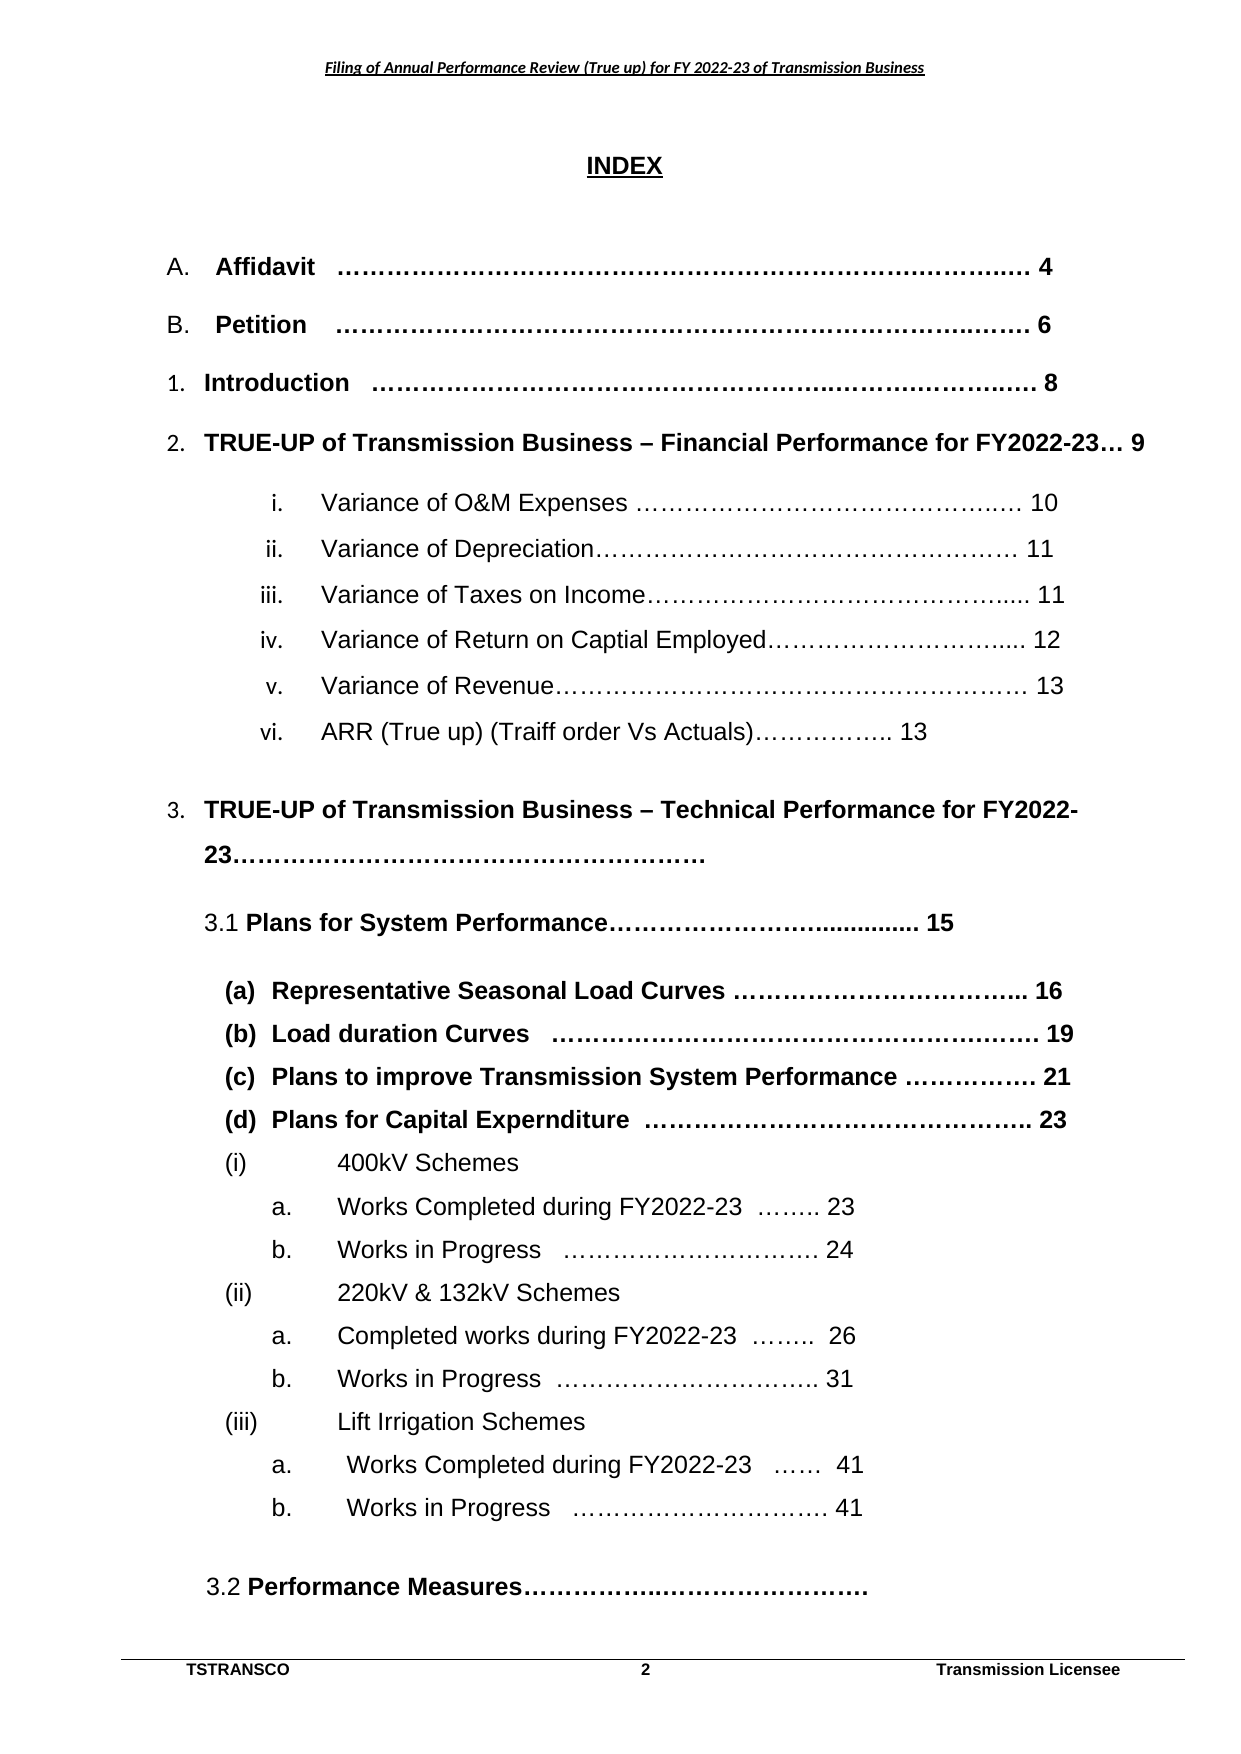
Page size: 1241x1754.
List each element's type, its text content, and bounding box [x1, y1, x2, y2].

list Variance of O&M Expenses ……………………………………..… 10 [283, 487, 1128, 518]
list Lift Irrigation Schemes [196, 1407, 1128, 1436]
list 220kV & 132kV Schemes [196, 1278, 1128, 1306]
list Introduction ………………………………………………..……….………..…. 8 [166, 367, 1128, 398]
list Works Completed during FY2022-23 …… 41 [196, 1450, 1128, 1479]
list Variance of Revenue………………………………………………… 13 [283, 670, 1128, 701]
list ARR (True up) (Traiff order Vs Actuals)…………….. 13 [283, 716, 1128, 746]
list Plans to improve Transmission System Performance ……………. 21 [224, 1062, 1128, 1091]
list Works in Progress …………………………. 41 [196, 1493, 1128, 1522]
list Plans for Capital Expernditure ……………………………………….. 23 [224, 1105, 1128, 1134]
list 400kV Schemes [196, 1148, 1128, 1177]
text INDEX [121, 151, 1128, 180]
list Completed works during FY2022-23 …….. 26 [196, 1321, 1128, 1349]
list Works Completed during FY2022-23 …….. 23 [196, 1191, 1128, 1220]
list Representative Seasonal Load Curves ……………………………... 16 [224, 976, 1128, 1004]
list TRUE-UP of Transmission Business – Financial Performance for FY2022-23… 9 [166, 427, 1153, 458]
list Petition …………………………………………………………………..……. 6 [166, 310, 1128, 338]
list Works in Progress ………………………….. 31 [196, 1364, 1128, 1393]
list Variance of Taxes on Income……………………………………..... 11 [283, 579, 1128, 609]
list TRUE-UP of Transmission Business – Technical Performance for FY2022-23………………………………………………… [166, 795, 1128, 868]
list Variance of Return on Captial Employed………………………..... 12 [283, 624, 1128, 655]
text 3.1 Plans for System Performance………………….…............... 15 [204, 908, 1128, 936]
text 3.2 Performance Measures……………..……………………. [166, 1571, 1128, 1600]
list Variance of Depreciation…………………………………………… 11 [283, 533, 1128, 563]
list Load duration Curves …………………………………………….……. 19 [224, 1019, 1128, 1048]
list Works in Progress …………………………. 24 [196, 1234, 1128, 1263]
list Affidavit …………………………………………………………….………..… 4 [166, 252, 1128, 281]
